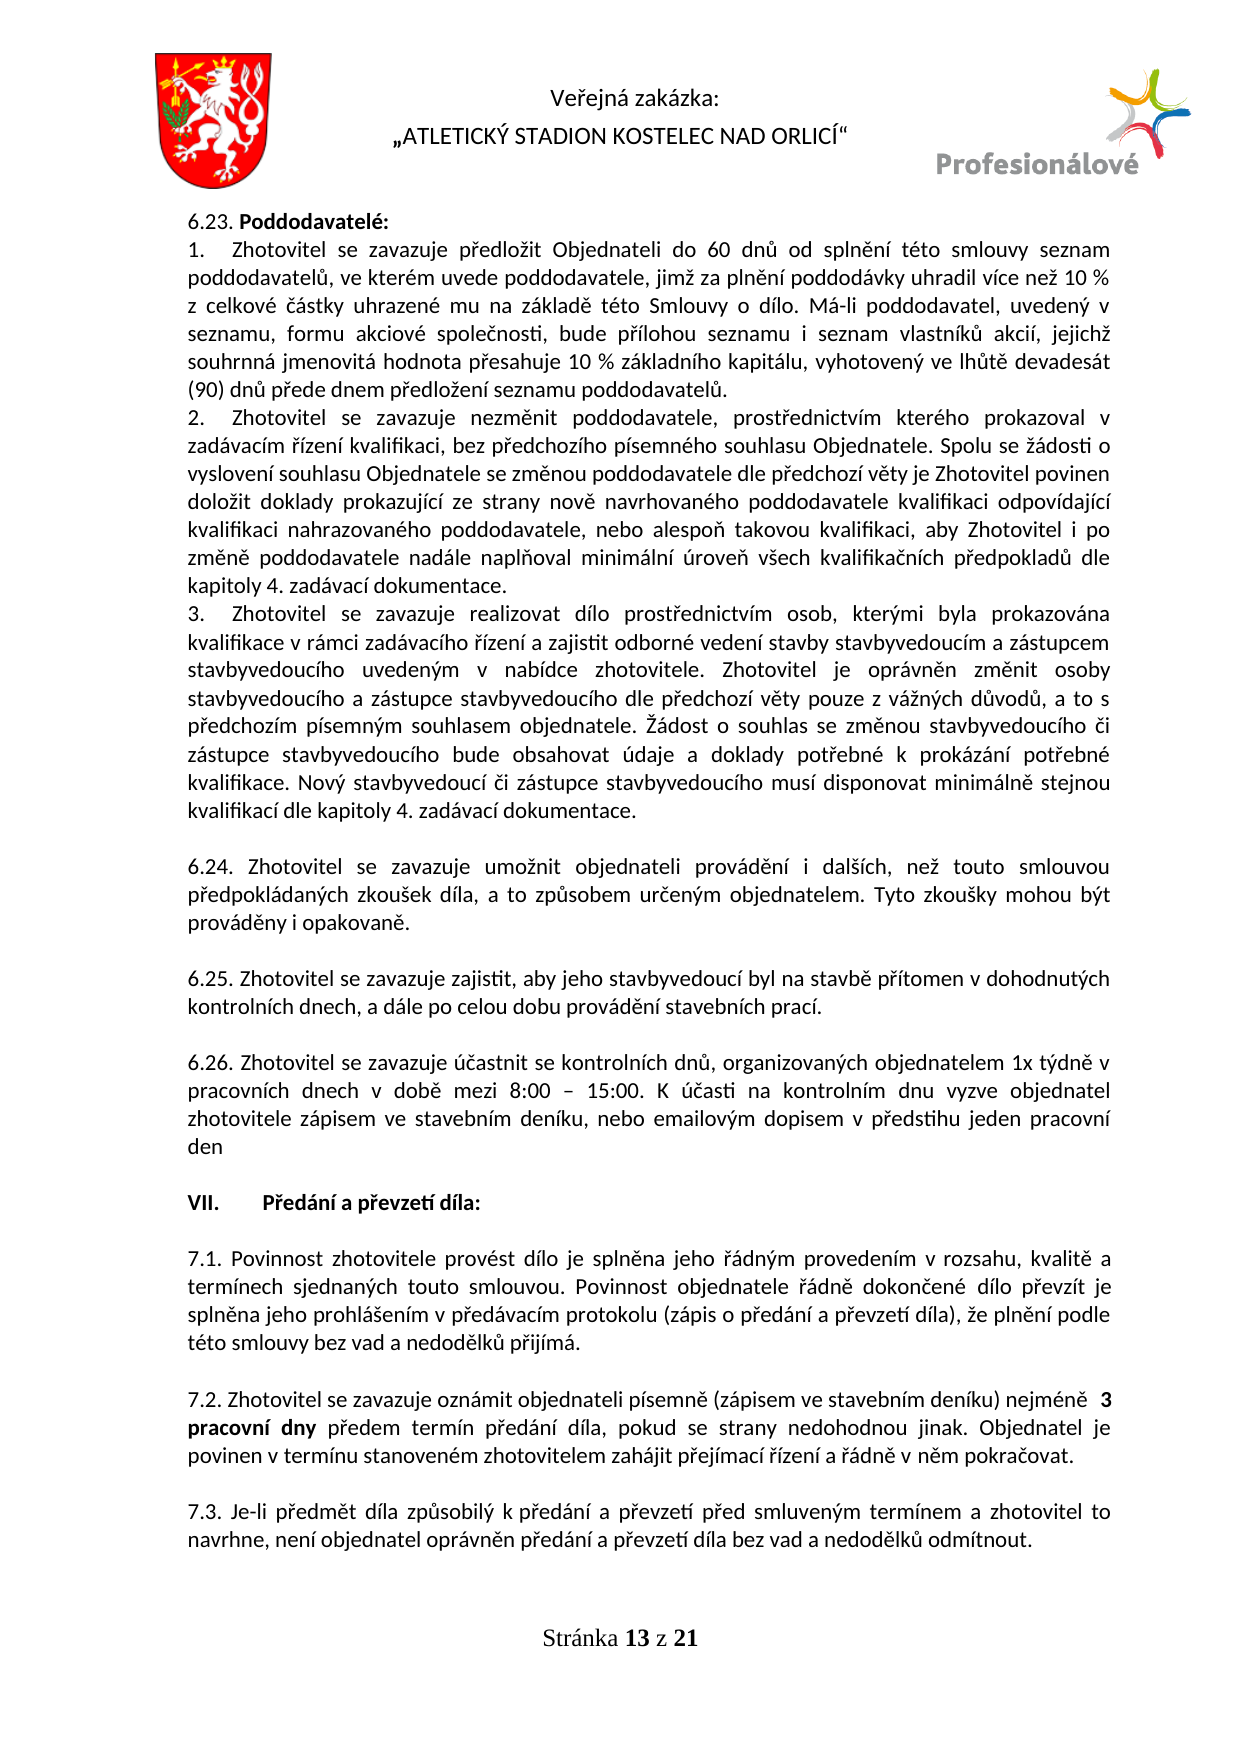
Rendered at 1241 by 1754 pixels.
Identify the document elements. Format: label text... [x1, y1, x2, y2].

text 3. Zhotovitel se zavazuje realizovat dílo prostřednictvím osob, kterými byla prokazována kvalifikace v rámci zadávacího řízení a zajistit odborné vedení stavby stavbyvedoucím a zástupcem stavbyvedoucího uvedeným v nabídce zhotovitele. Zhotovitel je oprávněn změnit osoby stavbyvedoucího a zástupce stavbyvedoucího dle předchozí věty pouze z vážných důvodů, a to s předchozím písemným souhlasem objednatele. Žádost o souhlas se změnou stavbyvedoucího či zástupce stavbyvedoucího bude obsahovat údaje a doklady potřebné k prokázání potřebné kvalifikace. Nový stavbyvedoucí či zástupce stavbyvedoucího musí disponovat minimálně stejnou kvalifikací dle kapitoly 4. zadávací dokumentace. [187, 599, 1112, 824]
text 6.24. Zhotovitel se zavazuje umožnit objednateli provádění i dalších, než touto smlouvou předpokládaných zkoušek díla, a to způsobem určeným objednatelem. Tyto zkoušky mohou být prováděny i opakovaně. [187, 852, 1112, 936]
text VII. Předání a převzetí díla: [187, 1188, 1112, 1216]
text 7.3. Je-li předmět díla způsobilý k předání a převzetí před smluveným termínem a zhotovitel to navrhne, není objednatel oprávněn předání a převzetí díla bez vad a nedodělků odmítnout. [187, 1497, 1112, 1553]
text 6.23. Poddodavatelé: [187, 207, 1112, 235]
text 7.2. Zhotovitel se zavazuje oznámit objednateli písemně (zápisem ve stavebním deníku) nejméně 3 pracovní dny předem termín předání díla, pokud se strany nedohodnou jinak. Objednatel je povinen v termínu stanoveném zhotovitelem zahájit přejímací řízení a řádně v něm pokračovat. [187, 1385, 1112, 1469]
text 6.25. Zhotovitel se zavazuje zajistit, aby jeho stavbyvedoucí byl na stavbě přítomen v dohodnutých kontrolních dnech, a dále po celou dobu provádění stavebních prací. [187, 964, 1112, 1020]
picture [917, 53, 1205, 197]
text 2. Zhotovitel se zavazuje nezměnit poddodavatele, prostřednictvím kterého prokazoval v zadávacím řízení kvalifikaci, bez předchozího písemného souhlasu Objednatele. Spolu se žádosti o vyslovení souhlasu Objednatele se změnou poddodavatele dle předchozí věty je Zhotovitel povinen doložit doklady prokazující ze strany nově navrhovaného poddodavatele kvalifikaci odpovídající kvalifikaci nahrazovaného poddodavatele, nebo alespoň takovou kvalifikaci, aby Zhotovitel i po změně poddodavatele nadále naplňoval minimální úroveň všech kvalifikačních předpokladů dle kapitoly 4. zadávací dokumentace. [187, 403, 1112, 599]
picture [154, 53, 272, 189]
text 7.1. Povinnost zhotovitele provést dílo je splněna jeho řádným provedením v rozsahu, kvalitě a termínech sjednaných touto smlouvou. Povinnost objednatele řádně dokončené dílo převzít je splněna jeho prohlášením v předávacím protokolu (zápis o předání a převzetí díla), že plnění podle této smlouvy bez vad a nedodělků přijímá. [187, 1244, 1112, 1356]
text 1. Zhotovitel se zavazuje předložit Objednateli do 60 dnů od splnění této smlouvy seznam poddodavatelů, ve kterém uvede poddodavatele, jimž za plnění poddodávky uhradil více než 10 % z celkové částky uhrazené mu na základě této Smlouvy o dílo. Má-li poddodavatel, uvedený v seznamu, formu akciové společnosti, bude přílohou seznamu i seznam vlastníků akcií, jejichž souhrnná jmenovitá hodnota přesahuje 10 % základního kapitálu, vyhotovený ve lhůtě devadesát (90) dnů přede dnem předložení seznamu poddodavatelů. [187, 235, 1112, 403]
text 6.26. Zhotovitel se zavazuje účastnit se kontrolních dnů, organizovaných objednatelem 1x týdně v pracovních dnech v době mezi 8:00 – 15:00. K účasti na kontrolním dnu vyzve objednatel zhotovitele zápisem ve stavebním deníku, nebo emailovým dopisem v předstihu jeden pracovní den [187, 1048, 1112, 1160]
